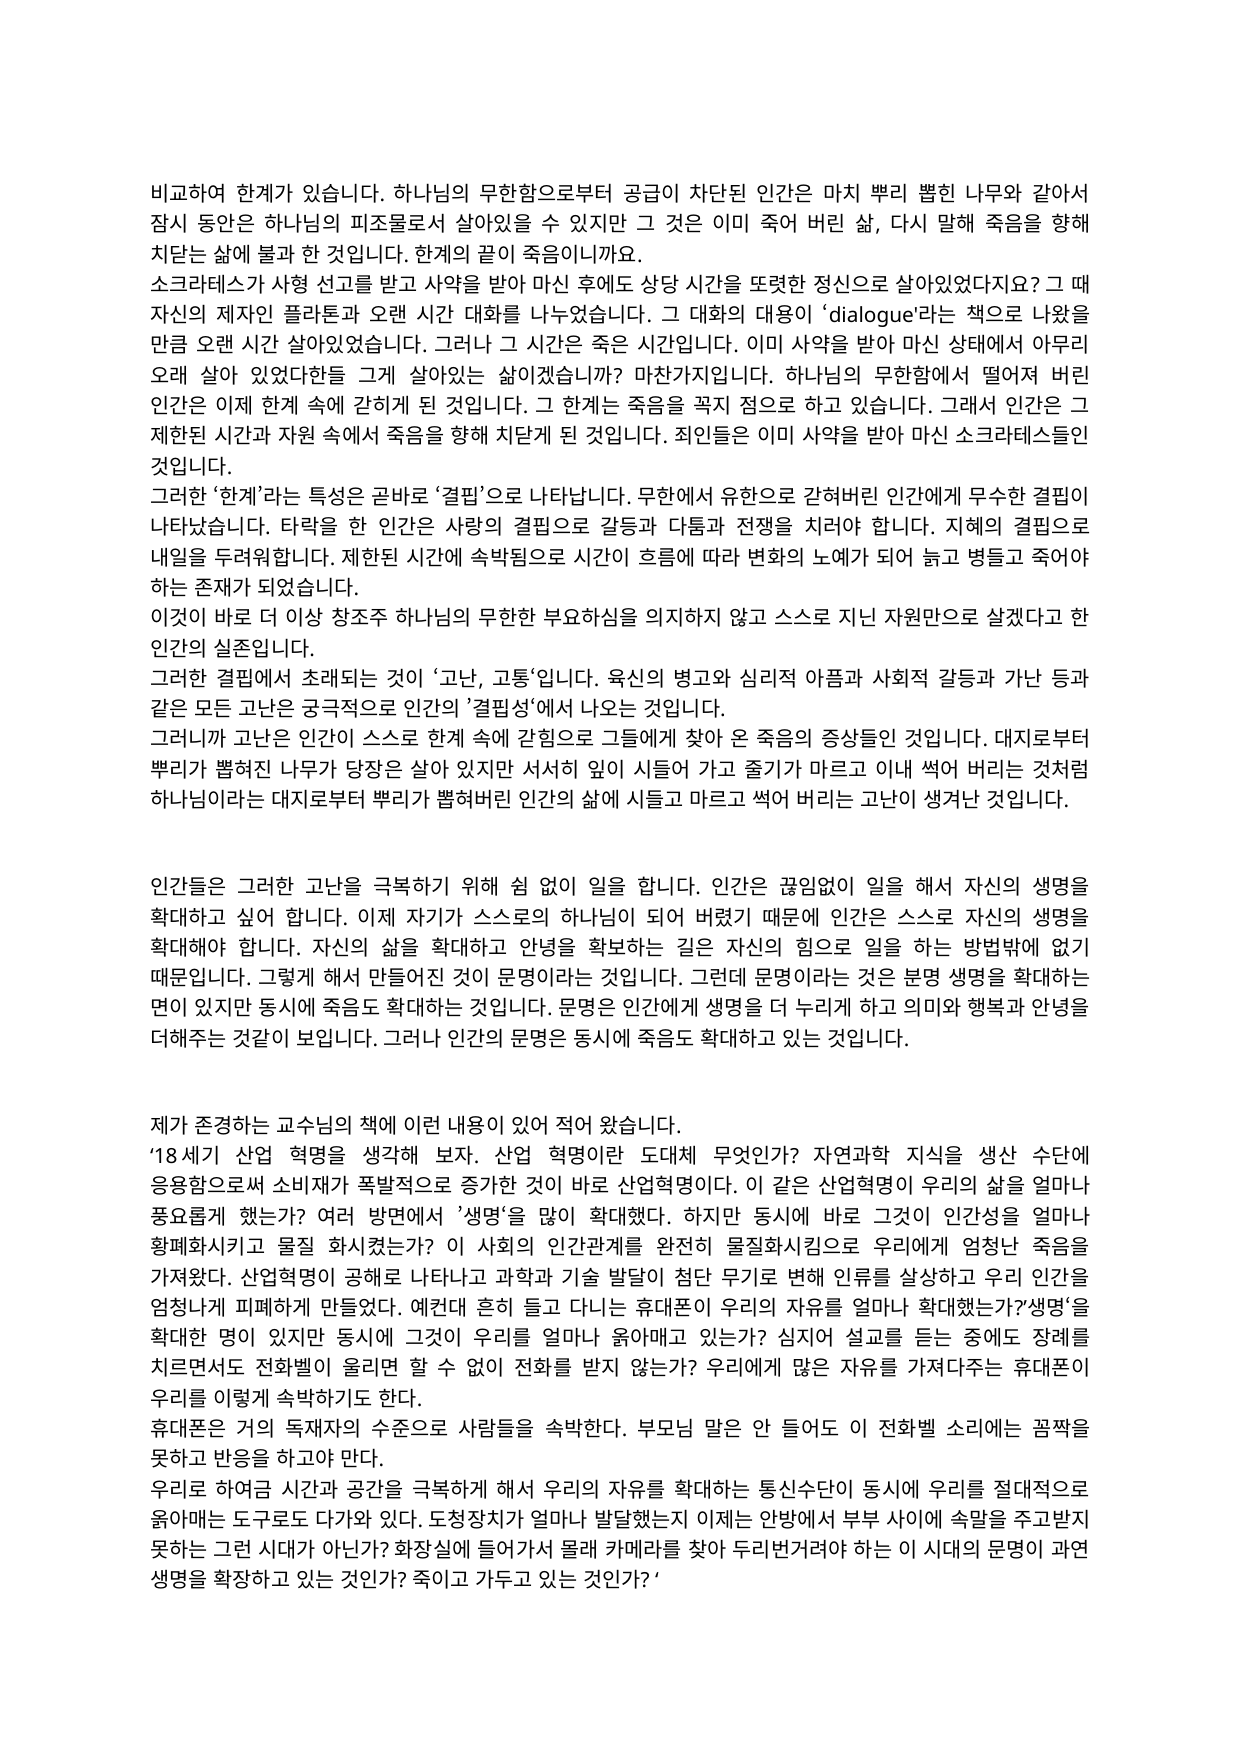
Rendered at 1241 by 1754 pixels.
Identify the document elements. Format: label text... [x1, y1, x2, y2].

text 그러한 ‘한계’라는 특성은 곧바로 ‘결핍’으로 나타납니다. 무한에서 유한으로 갇혀버린 인간에게 무수한 결핍이 나타났습니다. 타락을 한 인간은 사랑의 결핍으로 갈등과 다툼과 전쟁을 치러야 합니다. 지혜의 결핍으로 내일을 두려워합니다. 제한된 시간에 속박됨으로 시간이 흐름에 따라 변화의 노예가 되어 늙고 병들고 죽어야 하는 존재가 되었습니다. [150, 480, 1090, 602]
text 인간들은 그러한 고난을 극복하기 위해 쉼 없이 일을 합니다. 인간은 끊임없이 일을 해서 자신의 생명을 확대하고 싶어 합니다. 이제 자기가 스스로의 하나님이 되어 버렸기 때문에 인간은 스스로 자신의 생명을 확대해야 합니다. 자신의 삶을 확대하고 안녕을 확보하는 길은 자신의 힘으로 일을 하는 방법밖에 없기 때문입니다. 그렇게 해서 만들어진 것이 문명이라는 것입니다. 그런데 문명이라는 것은 분명 생명을 확대하는 면이 있지만 동시에 죽음도 확대하는 것입니다. 문명은 인간에게 생명을 더 누리게 하고 의미와 행복과 안녕을 더해주는 것같이 보입니다. 그러나 인간의 문명은 동시에 죽음도 확대하고 있는 것입니다. [150, 870, 1090, 1052]
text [150, 177, 1090, 268]
text ‘18세기 산업 혁명을 생각해 보자. 산업 혁명이란 도대체 무엇인가? 자연과학 지식을 생산 수단에 응용함으로써 소비재가 폭발적으로 증가한 것이 바로 산업혁명이다. 이 같은 산업혁명이 우리의 삶을 얼마나 풍요롭게 했는가? 여러 방면에서 ’생명‘을 많이 확대했다. 하지만 동시에 바로 그것이 인간성을 얼마나 황폐화시키고 물질 화시켰는가? 이 사회의 인간관계를 완전히 물질화시킴으로 우리에게 엄청난 죽음을 가져왔다. 산업혁명이 공해로 나타나고 과학과 기술 발달이 첨단 무기로 변해 인류를 살상하고 우리 인간을 엄청나게 피폐하게 만들었다. 예컨대 흔히 들고 다니는 휴대폰이 우리의 자유를 얼마나 확대했는가?’생명‘을 확대한 명이 있지만 동시에 그것이 우리를 얼마나 옭아매고 있는가? 심지어 설교를 듣는 중에도 장례를 치르면서도 전화벨이 울리면 할 수 없이 전화를 받지 않는가? 우리에게 많은 자유를 가져다주는 휴대폰이 우리를 이렇게 속박하기도 한다. [150, 1139, 1090, 1412]
text 그러한 결핍에서 초래되는 것이 ‘고난, 고통‘입니다. 육신의 병고와 심리적 아픔과 사회적 갈등과 가난 등과 같은 모든 고난은 궁극적으로 인간의 ’결핍성‘에서 나오는 것입니다. [150, 662, 1090, 723]
text 이것이 바로 더 이상 창조주 하나님의 무한한 부요하심을 의지하지 않고 스스로 지닌 자원만으로 살겠다고 한 인간의 실존입니다. [150, 602, 1090, 662]
text 우리로 하여금 시간과 공간을 극복하게 해서 우리의 자유를 확대하는 통신수단이 동시에 우리를 절대적으로 옭아매는 도구로도 다가와 있다. 도청장치가 얼마나 발달했는지 이제는 안방에서 부부 사이에 속말을 주고받지 못하는 그런 시대가 아닌가? 화장실에 들어가서 몰래 카메라를 찾아 두리번거려야 하는 이 시대의 문명이 과연 생명을 확장하고 있는 것인가? 죽이고 가두고 있는 것인가? ‘ [150, 1473, 1090, 1594]
text 휴대폰은 거의 독재자의 수준으로 사람들을 속박한다. 부모님 말은 안 들어도 이 전화벨 소리에는 꼼짝을 못하고 반응을 하고야 만다. [150, 1412, 1090, 1473]
text 제가 존경하는 교수님의 책에 이런 내용이 있어 적어 왔습니다. [150, 1109, 1090, 1139]
text 그러니까 고난은 인간이 스스로 한계 속에 갇힘으로 그들에게 찾아 온 죽음의 증상들인 것입니다. 대지로부터 뿌리가 뽑혀진 나무가 당장은 살아 있지만 서서히 잎이 시들어 가고 줄기가 마르고 이내 썩어 버리는 것처럼 하나님이라는 대지로부터 뿌리가 뽑혀버린 인간의 삶에 시들고 마르고 썩어 버리는 고난이 생겨난 것입니다. [150, 723, 1090, 813]
text 소크라테스가 사형 선고를 받고 사약을 받아 마신 후에도 상당 시간을 또렷한 정신으로 살아있었다지요? 그 때 자신의 제자인 플라톤과 오랜 시간 대화를 나누었습니다. 그 대화의 대용이 ‘dialogue'라는 책으로 나왔을 만큼 오랜 시간 살아있었습니다. 그러나 그 시간은 죽은 시간입니다. 이미 사약을 받아 마신 상태에서 아무리 오래 살아 있었다한들 그게 살아있는 삶이겠습니까? 마찬가지입니다. 하나님의 무한함에서 떨어져 버린 인간은 이제 한계 속에 갇히게 된 것입니다. 그 한계는 죽음을 꼭지 점으로 하고 있습니다. 그래서 인간은 그 제한된 시간과 자원 속에서 죽음을 향해 치닫게 된 것입니다. 죄인들은 이미 사약을 받아 마신 소크라테스들인 것입니다. [150, 268, 1090, 480]
